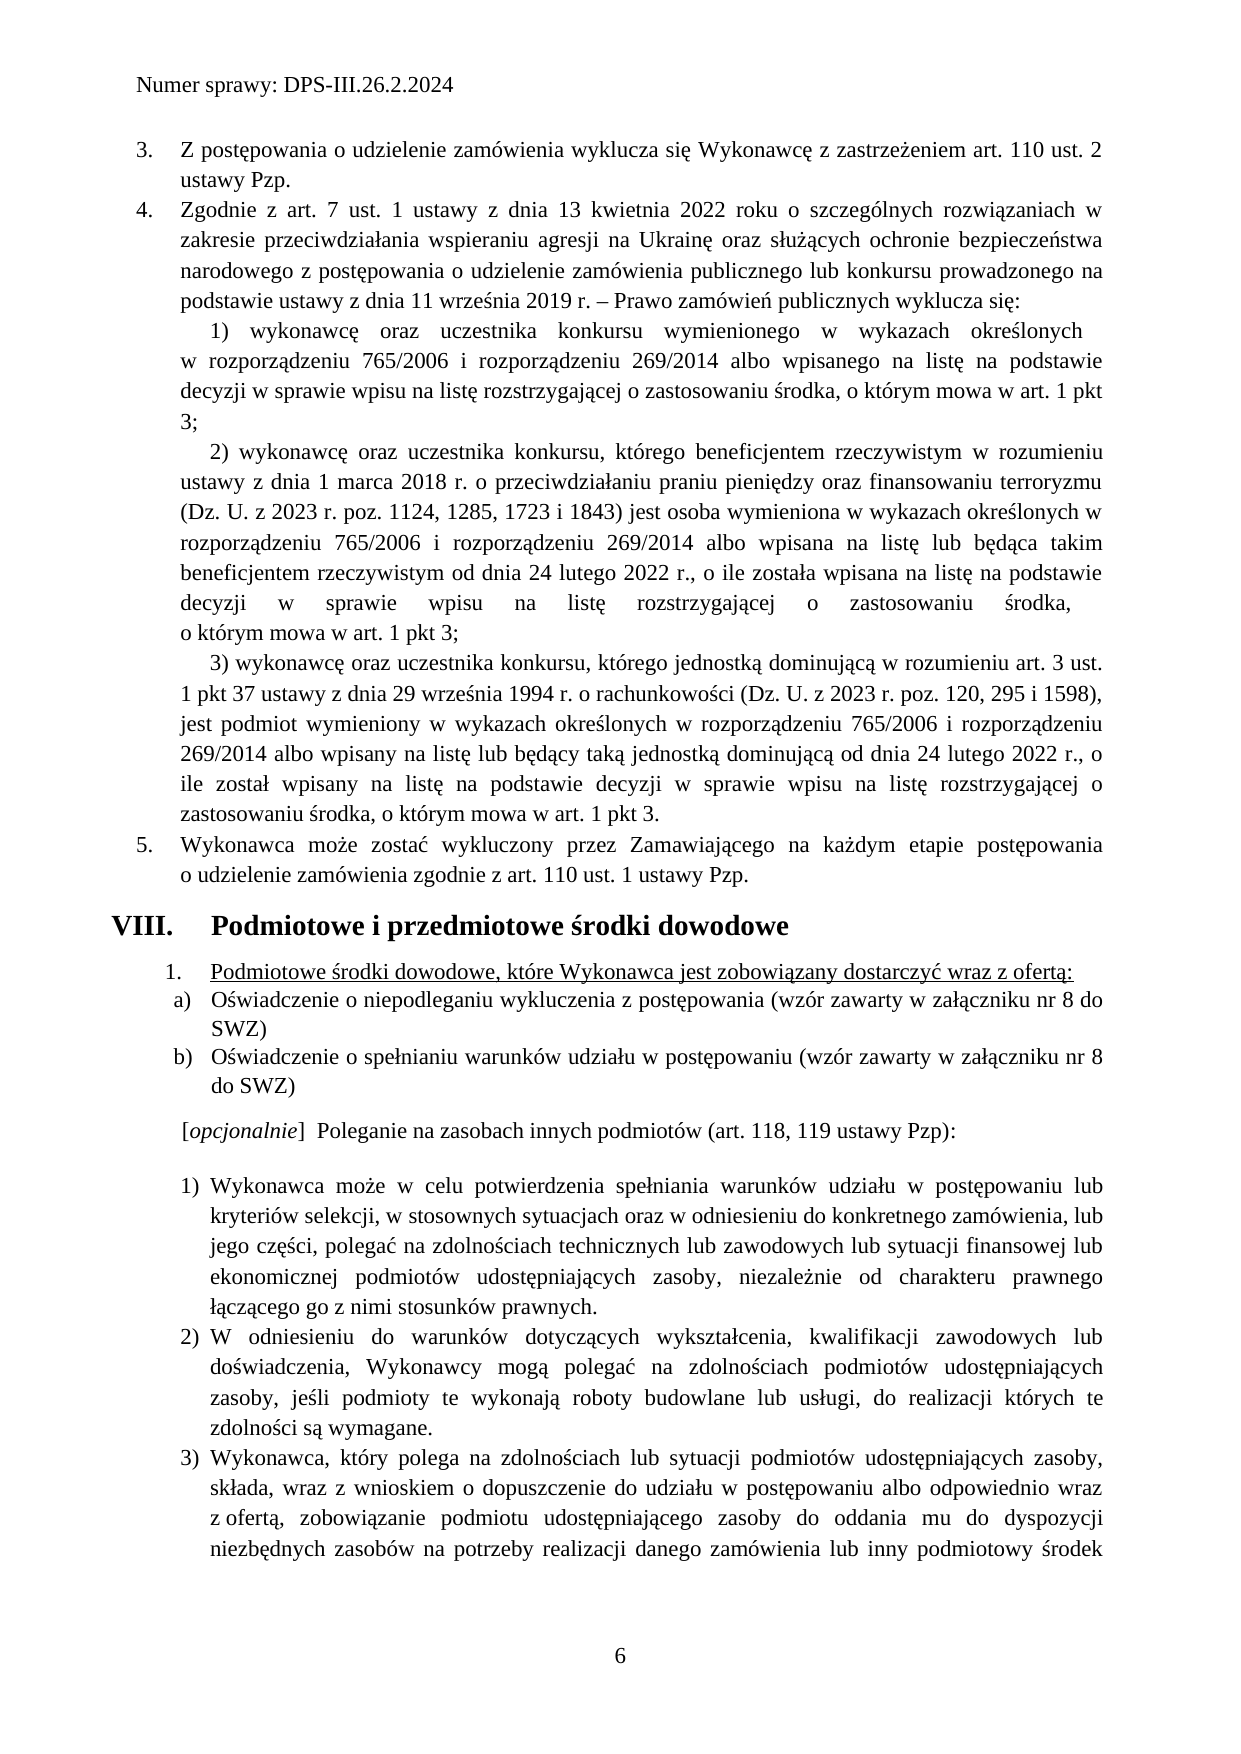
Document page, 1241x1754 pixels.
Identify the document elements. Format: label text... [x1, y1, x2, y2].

text 2) wykonawcę oraz uczestnika konkursu, którego beneficjentem rzeczywistym w rozumieniu ustawy z dnia 1 marca 2018 r. o przeciwdziałaniu praniu pieniędzy oraz finansowaniu terroryzmu (Dz. U. z 2023 r. poz. 1124, 1285, 1723 i 1843) jest osoba wymieniona w wykazach określonych w rozporządzeniu 765/2006 i rozporządzeniu 269/2014 albo wpisana na listę lub będąca takim beneficjentem rzeczywistym od dnia 24 lutego 2022 r., o ile została wpisana na listę na podstawie decyzji w sprawie wpisu na listę rozstrzygającej o zastosowaniu środka, o którym mowa w art. 1 pkt 3; [180, 438, 1104, 646]
list Wykonawca może w celu potwierdzenia spełniania warunków udziału w postępowaniu lub kryteriów selekcji, w stosownych sytuacjach oraz w odniesieniu do konkretnego zamówienia, lub jego części, polegać na zdolnościach technicznych lub zawodowych lub sytuacji finansowej lub ekonomicznej podmiotów udostępniających zasoby, niezależnie od charakteru prawnego łączącego go z nimi stosunków prawnych. [180, 1172, 1104, 1319]
list Podmiotowe środki dowodowe, które Wykonawca jest zobowiązany dostarczyć wraz z ofertą: [173, 958, 1104, 984]
list Oświadczenie o niepodleganiu wykluczenia z postępowania (wzór zawarty w załączniku nr 8 do SWZ) [173, 986, 1104, 1041]
list Podmiotowe i przedmiotowe środki dowodowe [173, 908, 1104, 941]
list Wykonawca może zostać wykluczony przez Zamawiającego na każdym etapie postępowania o udzielenie zamówienia zgodnie z art. 110 ust. 1 ustawy Pzp. [136, 831, 1104, 887]
text 1) wykonawcę oraz uczestnika konkursu wymienionego w wykazach określonych w rozporządzeniu 765/2006 i rozporządzeniu 269/2014 albo wpisanego na listę na podstawie decyzji w sprawie wpisu na listę rozstrzygającej o zastosowaniu środka, o którym mowa w art. 1 pkt 3; [180, 317, 1104, 434]
list Z postępowania o udzielenie zamówienia wyklucza się Wykonawcę z zastrzeżeniem art. 110 ust. 2 ustawy Pzp. [136, 136, 1104, 192]
text [opcjonalnie] Poleganie na zasobach innych podmiotów (art. 118, 119 ustawy Pzp): [136, 1117, 1104, 1143]
list W odniesieniu do warunków dotyczących wykształcenia, kwalifikacji zawodowych lub doświadczenia, Wykonawcy mogą polegać na zdolnościach podmiotów udostępniających zasoby, jeśli podmioty te wykonają roboty budowlane lub usługi, do realizacji których te zdolności są wymagane. [180, 1323, 1104, 1440]
list Oświadczenie o spełnianiu warunków udziału w postępowaniu (wzór zawarty w załączniku nr 8 do SWZ) [173, 1043, 1104, 1098]
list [180, 1444, 1104, 1561]
list Zgodnie z art. 7 ust. 1 ustawy z dnia 13 kwietnia 2022 roku o szczególnych rozwiązaniach w zakresie przeciwdziałania wspieraniu agresji na Ukrainę oraz służących ochronie bezpieczeństwa narodowego z postępowania o udzielenie zamówienia publicznego lub konkursu prowadzonego na podstawie ustawy z dnia 11 września 2019 r. – Prawo zamówień publicznych wyklucza się: [136, 196, 1104, 313]
text 3) wykonawcę oraz uczestnika konkursu, którego jednostką dominującą w rozumieniu art. 3 ust. 1 pkt 37 ustawy z dnia 29 września 1994 r. o rachunkowości (Dz. U. z 2023 r. poz. 120, 295 i 1598), jest podmiot wymieniony w wykazach określonych w rozporządzeniu 765/2006 i rozporządzeniu 269/2014 albo wpisany na listę lub będący taką jednostką dominującą od dnia 24 lutego 2022 r., o ile został wpisany na listę na podstawie decyzji w sprawie wpisu na listę rozstrzygającej o zastosowaniu środka, o którym mowa w art. 1 pkt 3. [180, 649, 1104, 827]
